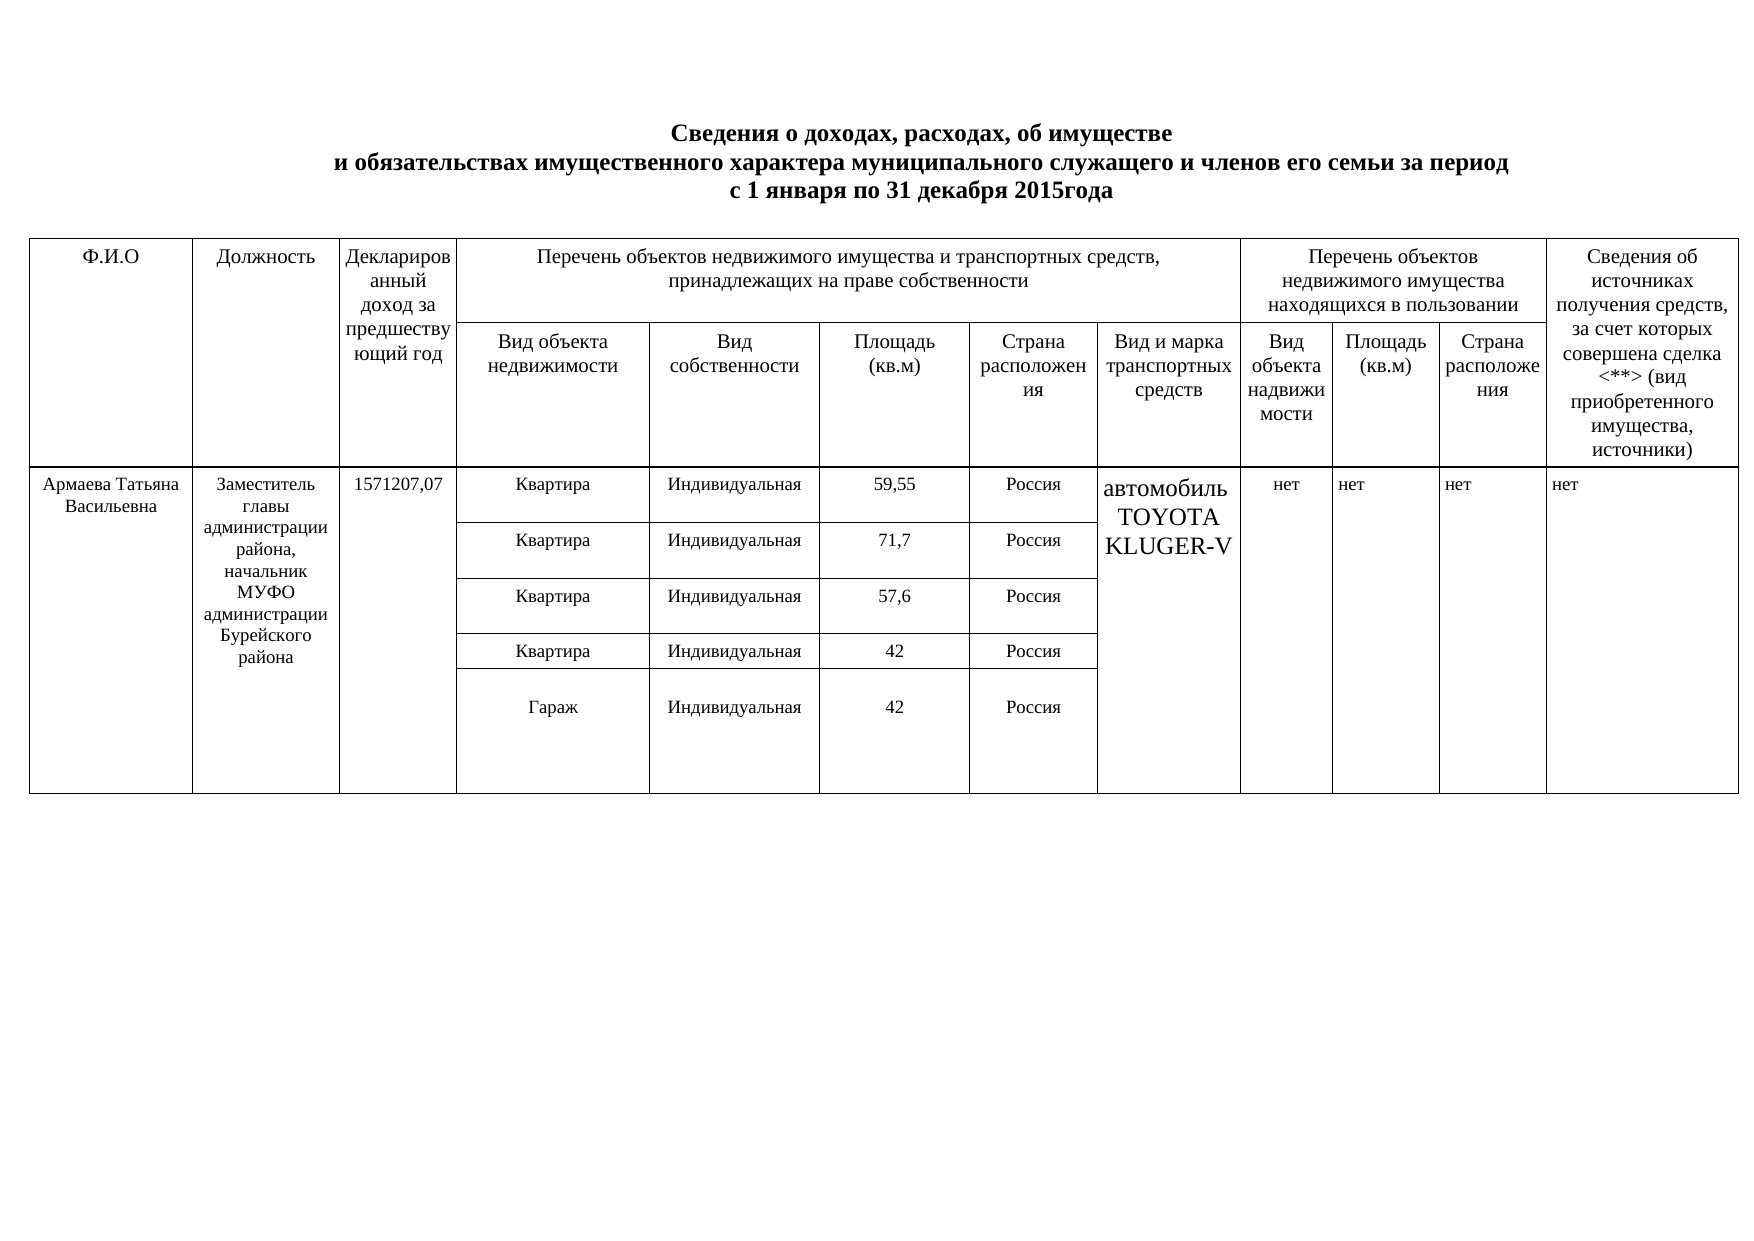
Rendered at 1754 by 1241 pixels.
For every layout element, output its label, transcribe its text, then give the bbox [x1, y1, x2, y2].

table_cell Заместитель главы администрации района, начальник МУФО администрации Бурейского района [193, 468, 339, 793]
table_cell Россия [970, 468, 1097, 522]
table_cell Индивидуальная [650, 669, 819, 793]
table_cell Индивидуальная [650, 579, 819, 633]
table_cell Площадь (кв.м) [1333, 323, 1439, 466]
table_cell Армаева Татьяна Васильевна [30, 468, 192, 793]
table_cell Россия [970, 669, 1097, 793]
table_cell Страна расположения [970, 323, 1097, 466]
table_cell нет [1440, 468, 1546, 793]
table_cell автомобиль TOYOTA KLUGER-V [1098, 468, 1240, 793]
table_cell Квартира [457, 579, 649, 633]
table_cell нет [1547, 468, 1738, 793]
table_cell Россия [970, 579, 1097, 633]
table_header Сведения об источниках получения средств, за счет которых совершена сделка <**> (вид приобретенного имущества, источники) [1547, 239, 1738, 466]
table_cell Россия [970, 634, 1097, 668]
table_cell 71,7 [820, 523, 969, 578]
table_cell Площадь (кв.м) [820, 323, 969, 466]
text с 1 января по 31 декабря 2015года [177, 176, 1665, 204]
table_cell нет [1241, 468, 1332, 793]
text Сведения о доходах, расходах, об имуществе [177, 118, 1665, 147]
table_cell Россия [970, 523, 1097, 578]
table_cell 1571207,07 [340, 468, 456, 793]
table_header Перечень объектов недвижимого имущества и транспортных средств, принадлежащих на праве собственности [457, 239, 1240, 322]
table_cell Страна расположения [1440, 323, 1546, 466]
table_cell 42 [820, 634, 969, 668]
table_cell Квартира [457, 468, 649, 522]
table_cell Индивидуальная [650, 468, 819, 522]
table_header Ф.И.О [30, 239, 192, 466]
table_cell Индивидуальная [650, 634, 819, 668]
table_cell Гараж [457, 669, 649, 793]
table_cell Индивидуальная [650, 523, 819, 578]
table_cell 57,6 [820, 579, 969, 633]
table_cell Вид собственности [650, 323, 819, 466]
table_header Перечень объектов недвижимого имущества находящихся в пользовании [1241, 239, 1546, 322]
table_cell Квартира [457, 634, 649, 668]
table_cell 42 [820, 669, 969, 793]
table_cell Квартира [457, 523, 649, 578]
table_cell нет [1333, 468, 1439, 793]
table_cell Вид объекта надвижимости [1241, 323, 1332, 466]
table_cell [193, 322, 339, 466]
table_cell 59,55 [820, 468, 969, 522]
table_header Декларированный доход за предшествующий год [340, 239, 456, 466]
table_cell Вид объекта недвижимости [457, 323, 649, 466]
text и обязательствах имущественного характера муниципального служащего и членов его семьи за период [177, 147, 1665, 176]
table_header Должность [193, 239, 339, 322]
table_cell Вид и марка транспортных средств [1098, 323, 1240, 466]
